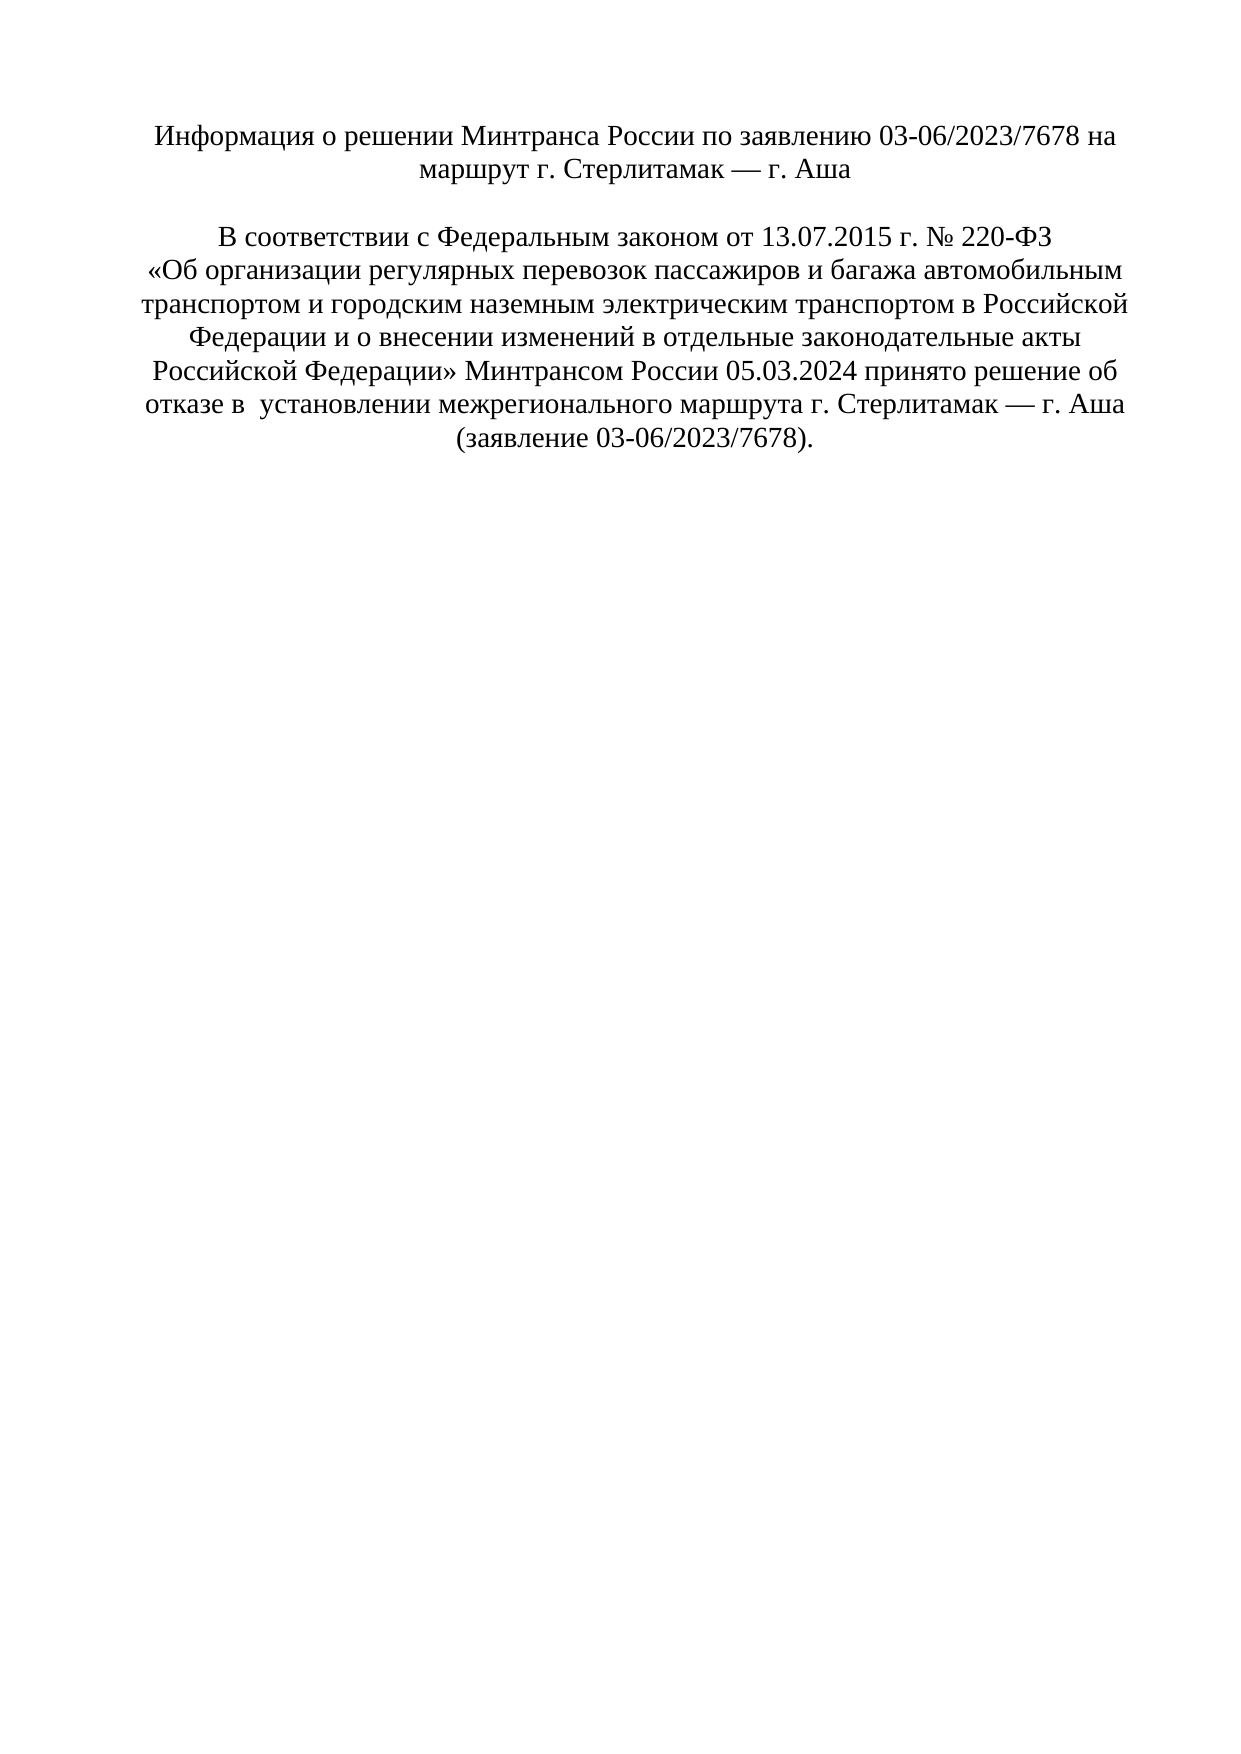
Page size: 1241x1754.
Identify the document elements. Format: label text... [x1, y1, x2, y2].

text В соответствии с Федеральным законом от 13.07.2015 г. № 220-ФЗ «Об организации регулярных перевозок пассажиров и багажа автомобильным транспортом и городским наземным электрическим транспортом в Российской Федерации и о внесении изменений в отдельные законодательные акты Российской Федерации» Минтрансом России 05.03.2024 принято решение об отказе в установлении межрегионального маршрута г. Стерлитамак — г. Аша (заявление 03-06/2023/7678). [118, 219, 1152, 453]
text Информация о решении Минтранса России по заявлению 03-06/2023/7678 на маршрут г. Стерлитамак — г. Аша [118, 118, 1152, 185]
